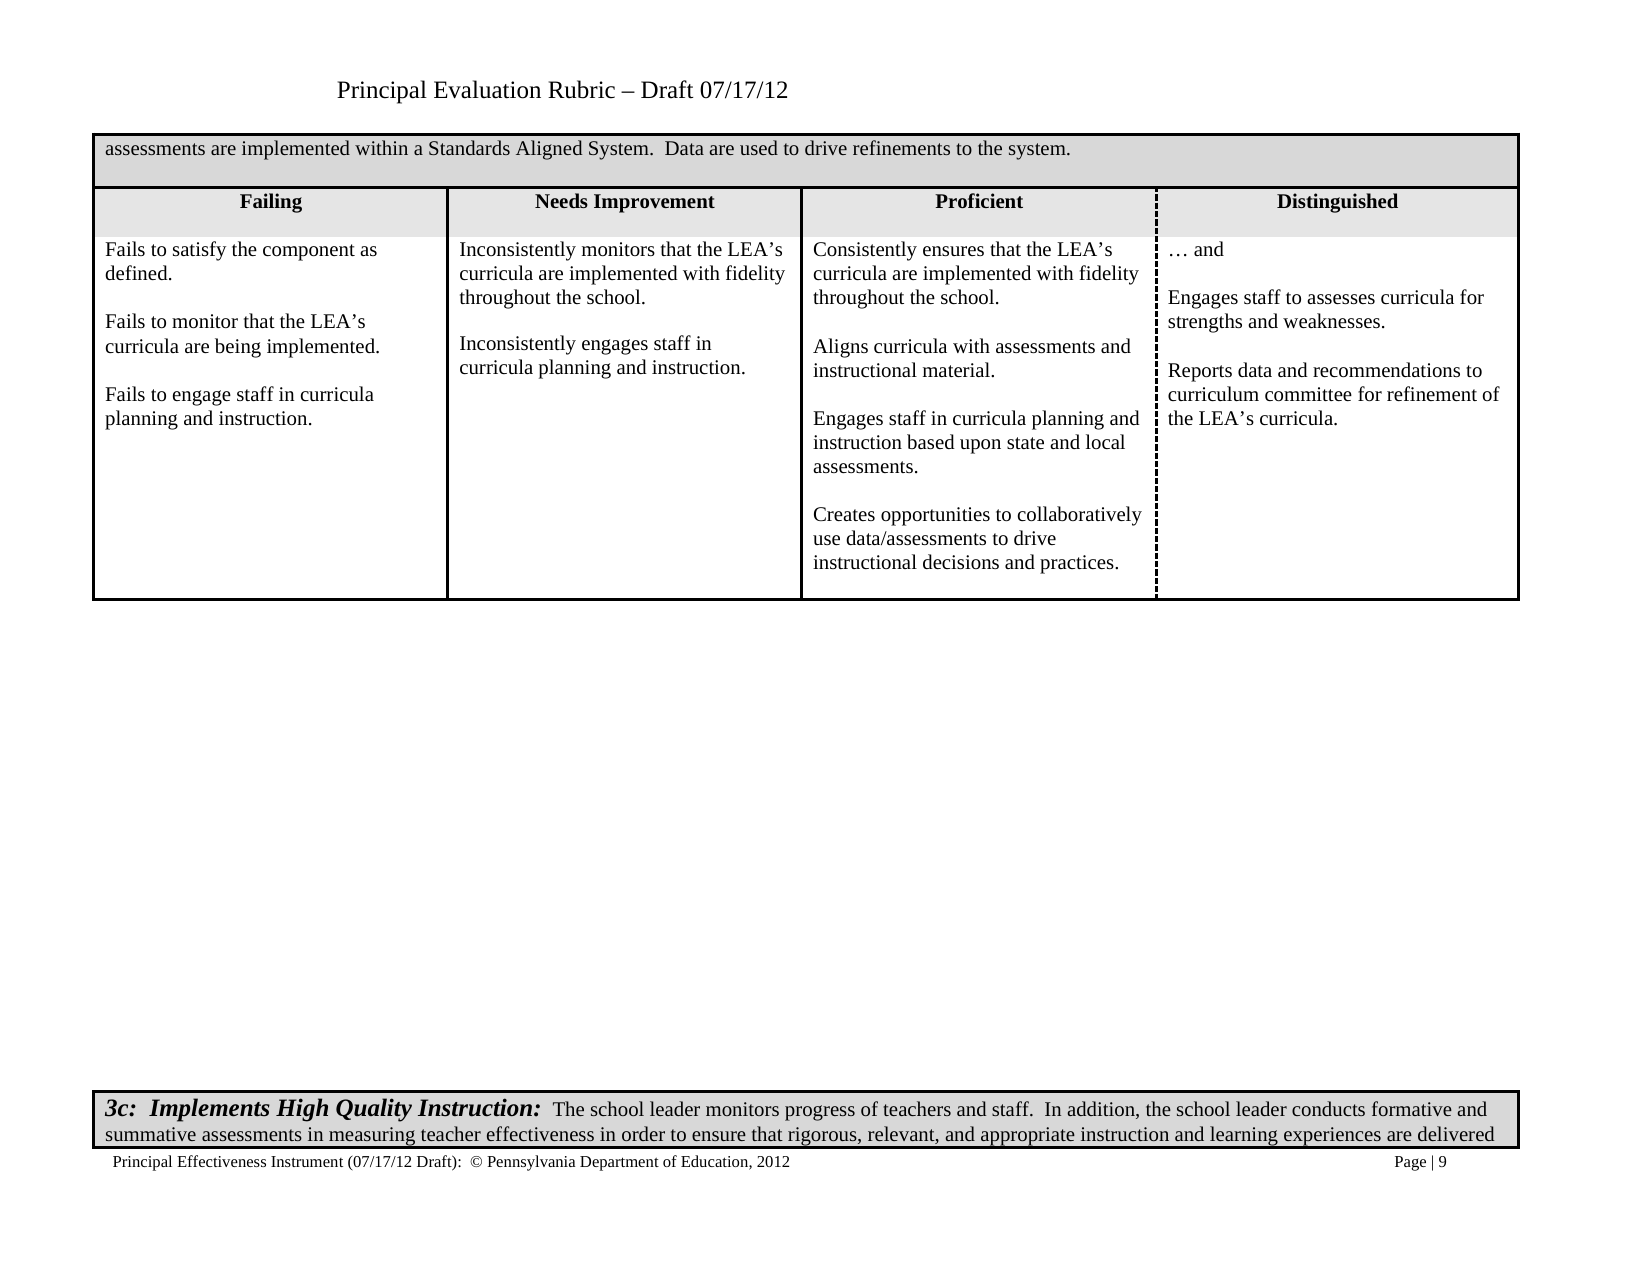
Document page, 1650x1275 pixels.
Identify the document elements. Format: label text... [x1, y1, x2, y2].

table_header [95, 1093, 1517, 1146]
table_cell Proficient [803, 189, 1156, 237]
table_cell Inconsistently monitors that the LEA’s curricula are implemented with fidelity throughout the school. Inconsistently engages staff in curricula planning and instruction. [449, 237, 800, 598]
table_cell … and Engages staff to assesses curricula for strengths and weaknesses. Reports data and recommendations to curriculum committee for refinement of the LEA’s curricula. [1156, 237, 1517, 598]
table_cell Failing [95, 189, 446, 237]
table_cell Fails to satisfy the component as defined. Fails to monitor that the LEA’s curricula are being implemented. Fails to engage staff in curricula planning and instruction. [95, 237, 446, 598]
table_cell Needs Improvement [449, 189, 800, 237]
table_cell Consistently ensures that the LEA’s curricula are implemented with fidelity throughout the school. Aligns curricula with assessments and instructional material. Engages staff in curricula planning and instruction based upon state and local assessments. Creates opportunities to collaboratively use data/assessments to drive instructional decisions and practices. [803, 237, 1156, 598]
table_cell Distinguished [1156, 189, 1517, 237]
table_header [95, 136, 1517, 186]
